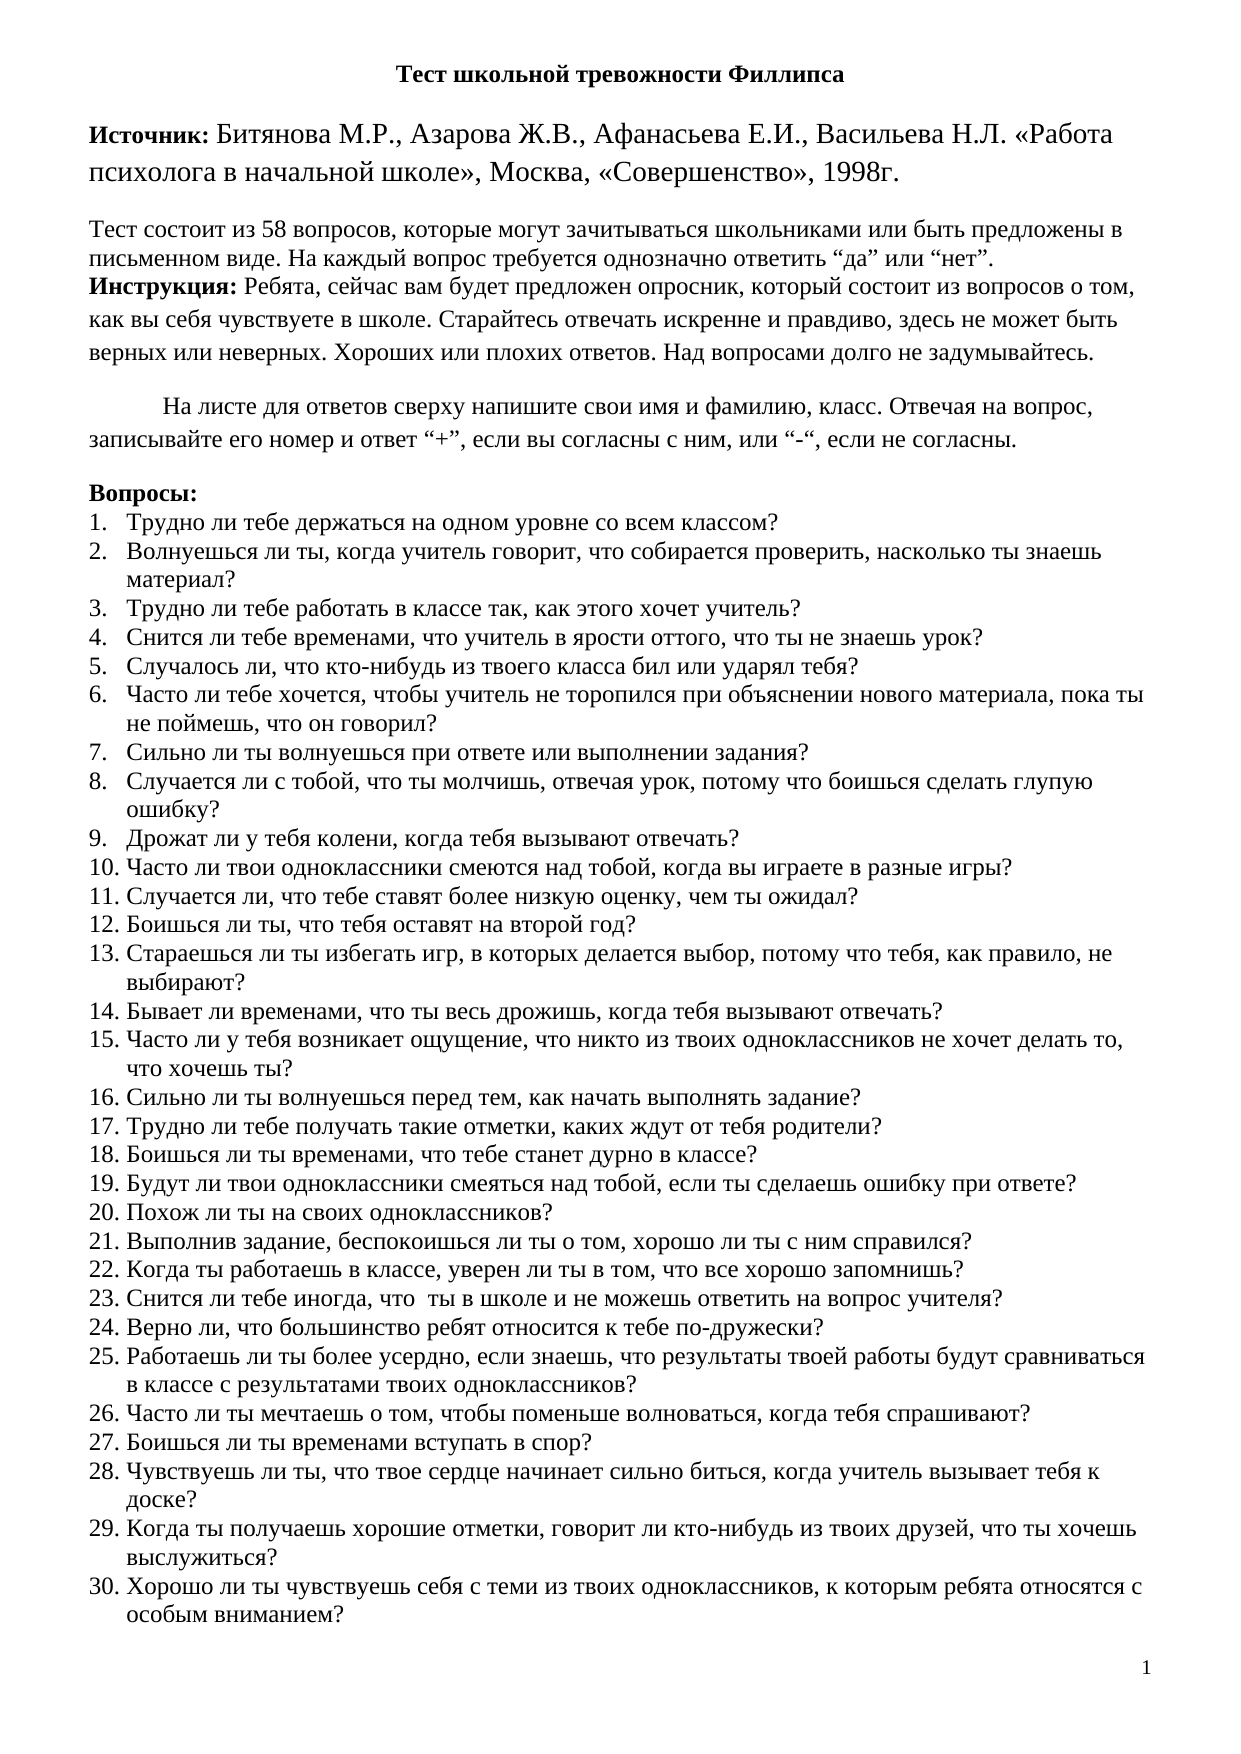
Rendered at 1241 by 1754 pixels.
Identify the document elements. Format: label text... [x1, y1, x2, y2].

list Трудно ли тебе получать такие отметки, каких ждут от тебя родители? [89, 1111, 1152, 1139]
text На листе для ответов сверху напишите свои имя и фамилию, класс. Отвечая на вопрос, записывайте его номер и ответ “+”, если вы согласны с ним, или “-“, если не согласны. [89, 391, 1152, 453]
list Волнуешься ли ты, когда учитель говорит, что собирается проверить, насколько ты знаешь материал? [89, 536, 1152, 593]
list Выполнив задание, беспокоишься ли ты о том, хорошо ли ты с ним справился? [89, 1226, 1152, 1254]
list Снится ли тебе иногда, что ты в школе и не можешь ответить на вопрос учителя? [89, 1283, 1152, 1312]
list Боишься ли ты временами, что тебе станет дурно в классе? [89, 1139, 1152, 1168]
list Чувствуешь ли ты, что твое сердце начинает сильно биться, когда учитель вызывает тебя к доске? [89, 1456, 1152, 1513]
text Источник: Битянова М.Р., Азарова Ж.В., Афанасьева Е.И., Васильева Н.Л. «Работа психолога в начальной школе», Москва, «Совершенство», 1998г. [89, 116, 1152, 188]
list Случается ли, что тебе ставят более низкую оценку, чем ты ожидал? [89, 881, 1152, 909]
subtitle Вопросы: [89, 478, 1152, 507]
list Дрожат ли у тебя колени, когда тебя вызывают отвечать? [89, 823, 1152, 852]
text Тест состоит из 58 вопросов, которые могут зачитываться школьниками или быть предложены в письменном виде. На каждый вопрос требуется однозначно ответить “да” или “нет”. [89, 214, 1152, 271]
list Будут ли твои одноклассники смеяться над тобой, если ты сделаешь ошибку при ответе? [89, 1168, 1152, 1197]
list Боишься ли ты, что тебя оставят на второй год? [89, 909, 1152, 938]
list Снится ли тебе временами, что учитель в ярости оттого, что ты не знаешь урок? [89, 622, 1152, 651]
list Когда ты работаешь в классе, уверен ли ты в том, что все хорошо запомнишь? [89, 1254, 1152, 1283]
list Хорошо ли ты чувствуешь себя с теми из твоих одноклассников, к которым ребята относятся с особым вниманием? [89, 1571, 1152, 1628]
list Работаешь ли ты более усердно, если знаешь, что результаты твоей работы будут сравниваться в классе с результатами твоих одноклассников? [89, 1341, 1152, 1398]
list Часто ли ты мечтаешь о том, чтобы поменьше волноваться, когда тебя спрашивают? [89, 1398, 1152, 1427]
list Похож ли ты на своих одноклассников? [89, 1197, 1152, 1226]
list Трудно ли тебе работать в классе так, как этого хочет учитель? [89, 593, 1152, 622]
list Сильно ли ты волнуешься при ответе или выполнении задания? [89, 737, 1152, 766]
list Случается ли с тобой, что ты молчишь, отвечая урок, потому что боишься сделать глупую ошибку? [89, 766, 1152, 823]
list Трудно ли тебе держаться на одном уровне со всем классом? [89, 507, 1152, 536]
list Боишься ли ты временами вступать в спор? [89, 1427, 1152, 1456]
list Часто ли твои одноклассники смеются над тобой, когда вы играете в разные игры? [89, 852, 1152, 881]
list Верно ли, что большинство ребят относится к тебе по-дружески? [89, 1312, 1152, 1341]
list Сильно ли ты волнуешься перед тем, как начать выполнять задание? [89, 1082, 1152, 1111]
list Часто ли у тебя возникает ощущение, что никто из твоих одноклассников не хочет делать то, что хочешь ты? [89, 1024, 1152, 1082]
list Стараешься ли ты избегать игр, в которых делается выбор, потому что тебя, как правило, не выбирают? [89, 938, 1152, 996]
text Тест школьной тревожности Филлипса [89, 59, 1152, 88]
list Случалось ли, что кто-нибудь из твоего класса бил или ударял тебя? [89, 651, 1152, 679]
list Когда ты получаешь хорошие отметки, говорит ли кто-нибудь из твоих друзей, что ты хочешь выслужиться? [89, 1513, 1152, 1571]
list Часто ли тебе хочется, чтобы учитель не торопился при объяснении нового материала, пока ты не поймешь, что он говорил? [89, 679, 1152, 737]
text Инструкция: Ребята, сейчас вам будет предложен опросник, который состоит из вопросов о том, как вы себя чувствуете в школе. Старайтесь отвечать искренне и правдиво, здесь не может быть верных или неверных. Хороших или плохих ответов. Над вопросами долго не задумывайтесь. [89, 271, 1152, 366]
list Бывает ли временами, что ты весь дрожишь, когда тебя вызывают отвечать? [89, 996, 1152, 1024]
